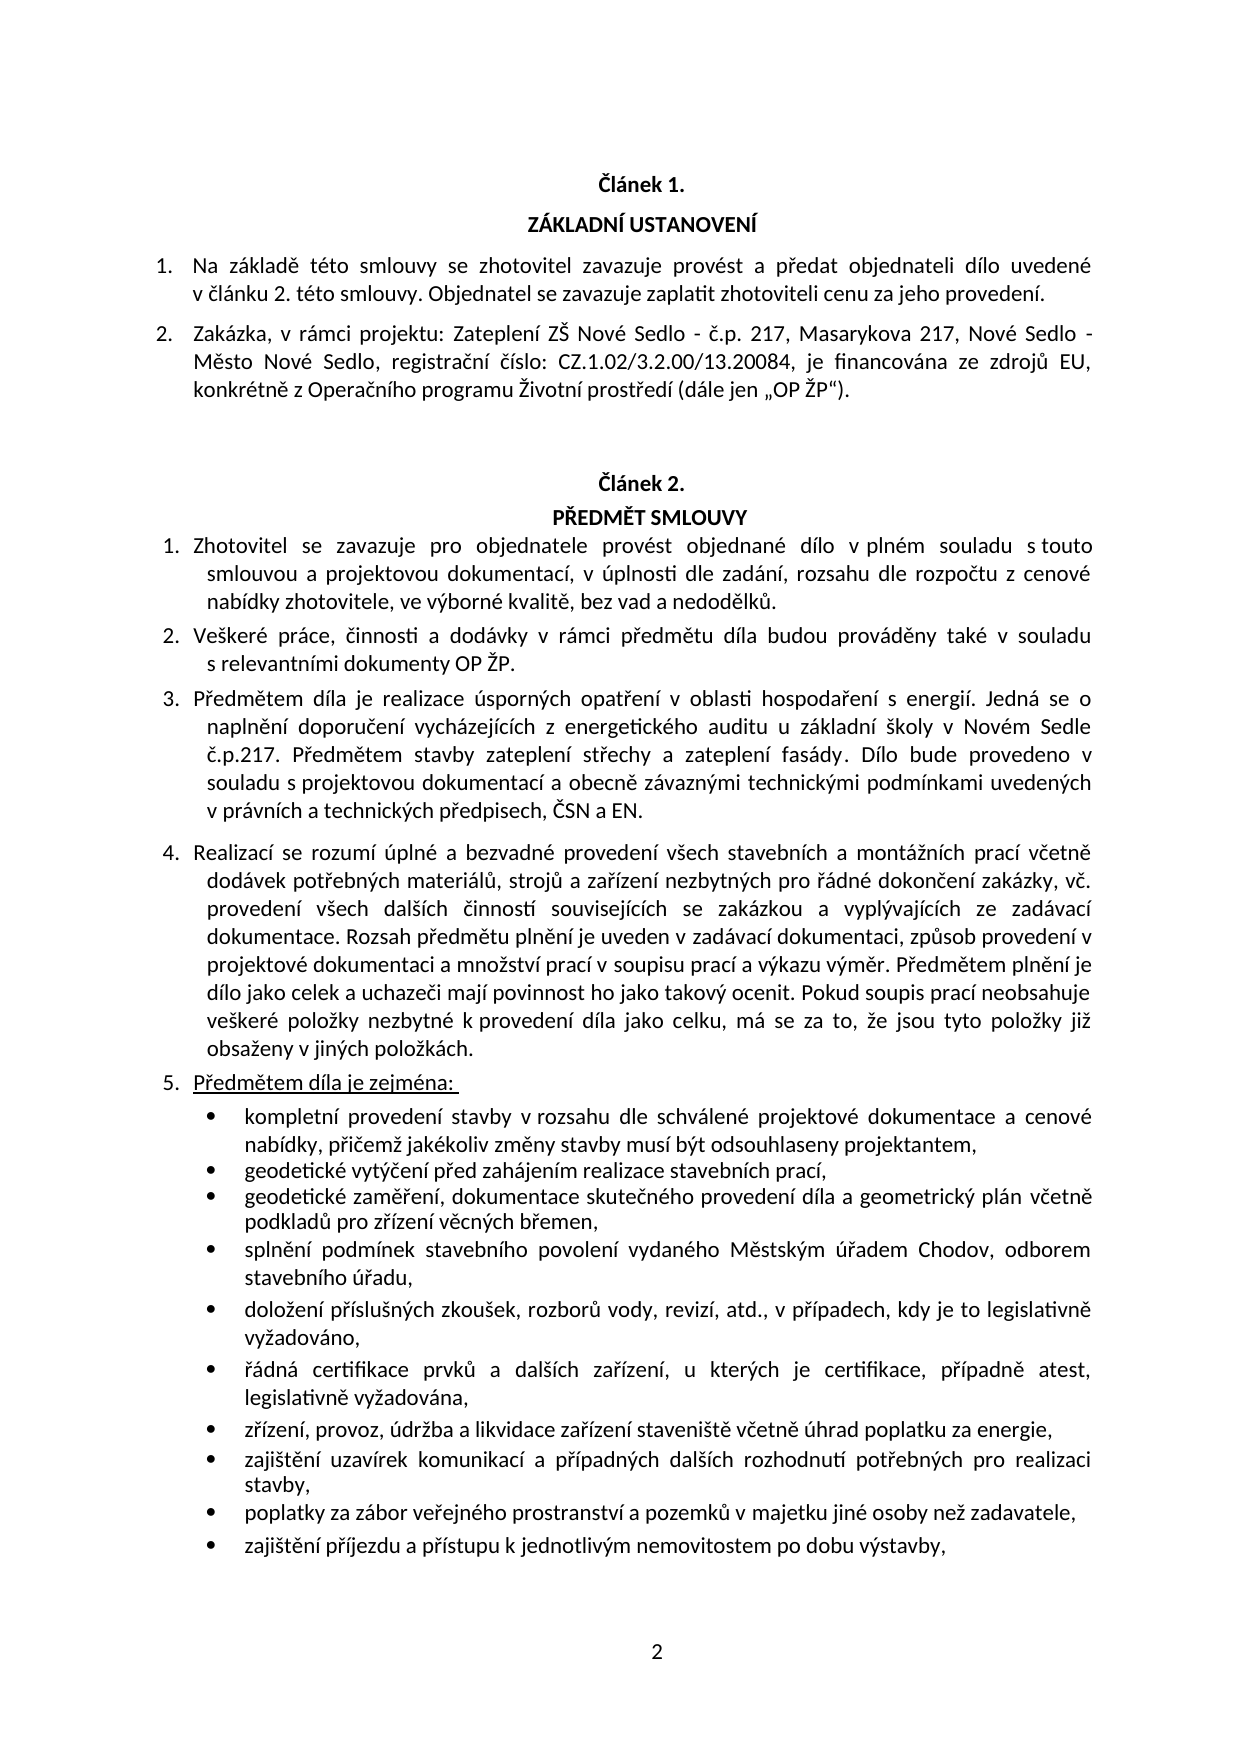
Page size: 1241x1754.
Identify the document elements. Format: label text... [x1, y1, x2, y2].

list zajištění uzavírek komunikací a případných dalších rozhodnutí potřebných pro realizaci stavby, [207, 1448, 1093, 1498]
list kompletní provedení stavby v rozsahu dle schválené projektové dokumentace a cenové nabídky, přičemž jakékoliv změny stavby musí být odsouhlaseny projektantem, [207, 1102, 1093, 1158]
text PŘEDMĚT SMLOUVY [118, 503, 1093, 531]
list geodetické vytýčení před zahájením realizace stavebních prací, [207, 1158, 1093, 1184]
list zajištění příjezdu a přístupu k jednotlivým nemovitostem po dobu výstavby, [207, 1531, 1093, 1559]
text Základní ustanovení [118, 210, 1093, 238]
list Zakázka, v rámci projektu: Zateplení ZŠ Nové Sedlo - č.p. 217, Masarykova 217, Nové Sedlo - Město Nové Sedlo, registrační číslo: CZ.1.02/3.2.00/13.20084, je financována ze zdrojů EU, konkrétně z Operačního programu Životní prostředí (dále jen „OP ŽP“). [156, 319, 1093, 403]
list Předmětem díla je zejména: [162, 1068, 1093, 1096]
list Zhotovitel se zavazuje pro objednatele provést objednané dílo v plném souladu s touto smlouvou a projektovou dokumentací, v úplnosti dle zadání, rozsahu dle rozpočtu z cenové nabídky zhotovitele, ve výborné kvalitě, bez vad a nedodělků. [162, 531, 1093, 615]
list řádná certifikace prvků a dalších zařízení, u kterých je certifikace, případně atest, legislativně vyžadována, [207, 1355, 1093, 1411]
list splnění podmínek stavebního povolení vydaného Městským úřadem Chodov, odborem stavebního úřadu, [207, 1235, 1093, 1291]
list Předmětem díla je realizace úsporných opatření v oblasti hospodaření s energií. Jedná se o naplnění doporučení vycházejících z energetického auditu u základní školy v Novém Sedle č.p.217. Předmětem stavby zateplení střechy a zateplení fasády. Dílo bude provedeno v souladu s projektovou dokumentací a obecně závaznými technickými podmínkami uvedených v právních a technických předpisech, ČSN a EN. [162, 684, 1093, 824]
list doložení příslušných zkoušek, rozborů vody, revizí, atd., v případech, kdy je to legislativně vyžadováno, [207, 1295, 1093, 1351]
list geodetické zaměření, dokumentace skutečného provedení díla a geometrický plán včetně podkladů pro zřízení věcných břemen, [207, 1184, 1093, 1235]
list Na základě této smlouvy se zhotovitel zavazuje provést a předat objednateli dílo uvedené v článku 2. této smlouvy. Objednatel se zavazuje zaplatit zhotoviteli cenu za jeho provedení. [155, 251, 1093, 307]
list Realizací se rozumí úplné a bezvadné provedení všech stavebních a montážních prací včetně dodávek potřebných materiálů, strojů a zařízení nezbytných pro řádné dokončení zakázky, vč. provedení všech dalších činností souvisejících se zakázkou a vyplývajících ze zadávací dokumentace. Rozsah předmětu plnění je uveden v zadávací dokumentaci, způsob provedení v projektové dokumentaci a množství prací v soupisu prací a výkazu výměr. Předmětem plnění je dílo jako celek a uchazeči mají povinnost ho jako takový ocenit. Pokud soupis prací neobsahuje veškeré položky nezbytné k provedení díla jako celku, má se za to, že jsou tyto položky již obsaženy v jiných položkách. [162, 838, 1093, 1062]
list zřízení, provoz, údržba a likvidace zařízení staveniště včetně úhrad poplatku za energie, [207, 1415, 1093, 1443]
list poplatky za zábor veřejného prostranství a pozemků v majetku jiné osoby než zadavatele, [207, 1498, 1093, 1527]
list Veškeré práce, činnosti a dodávky v rámci předmětu díla budou prováděny také v souladu s relevantními dokumenty OP ŽP. [162, 621, 1093, 677]
